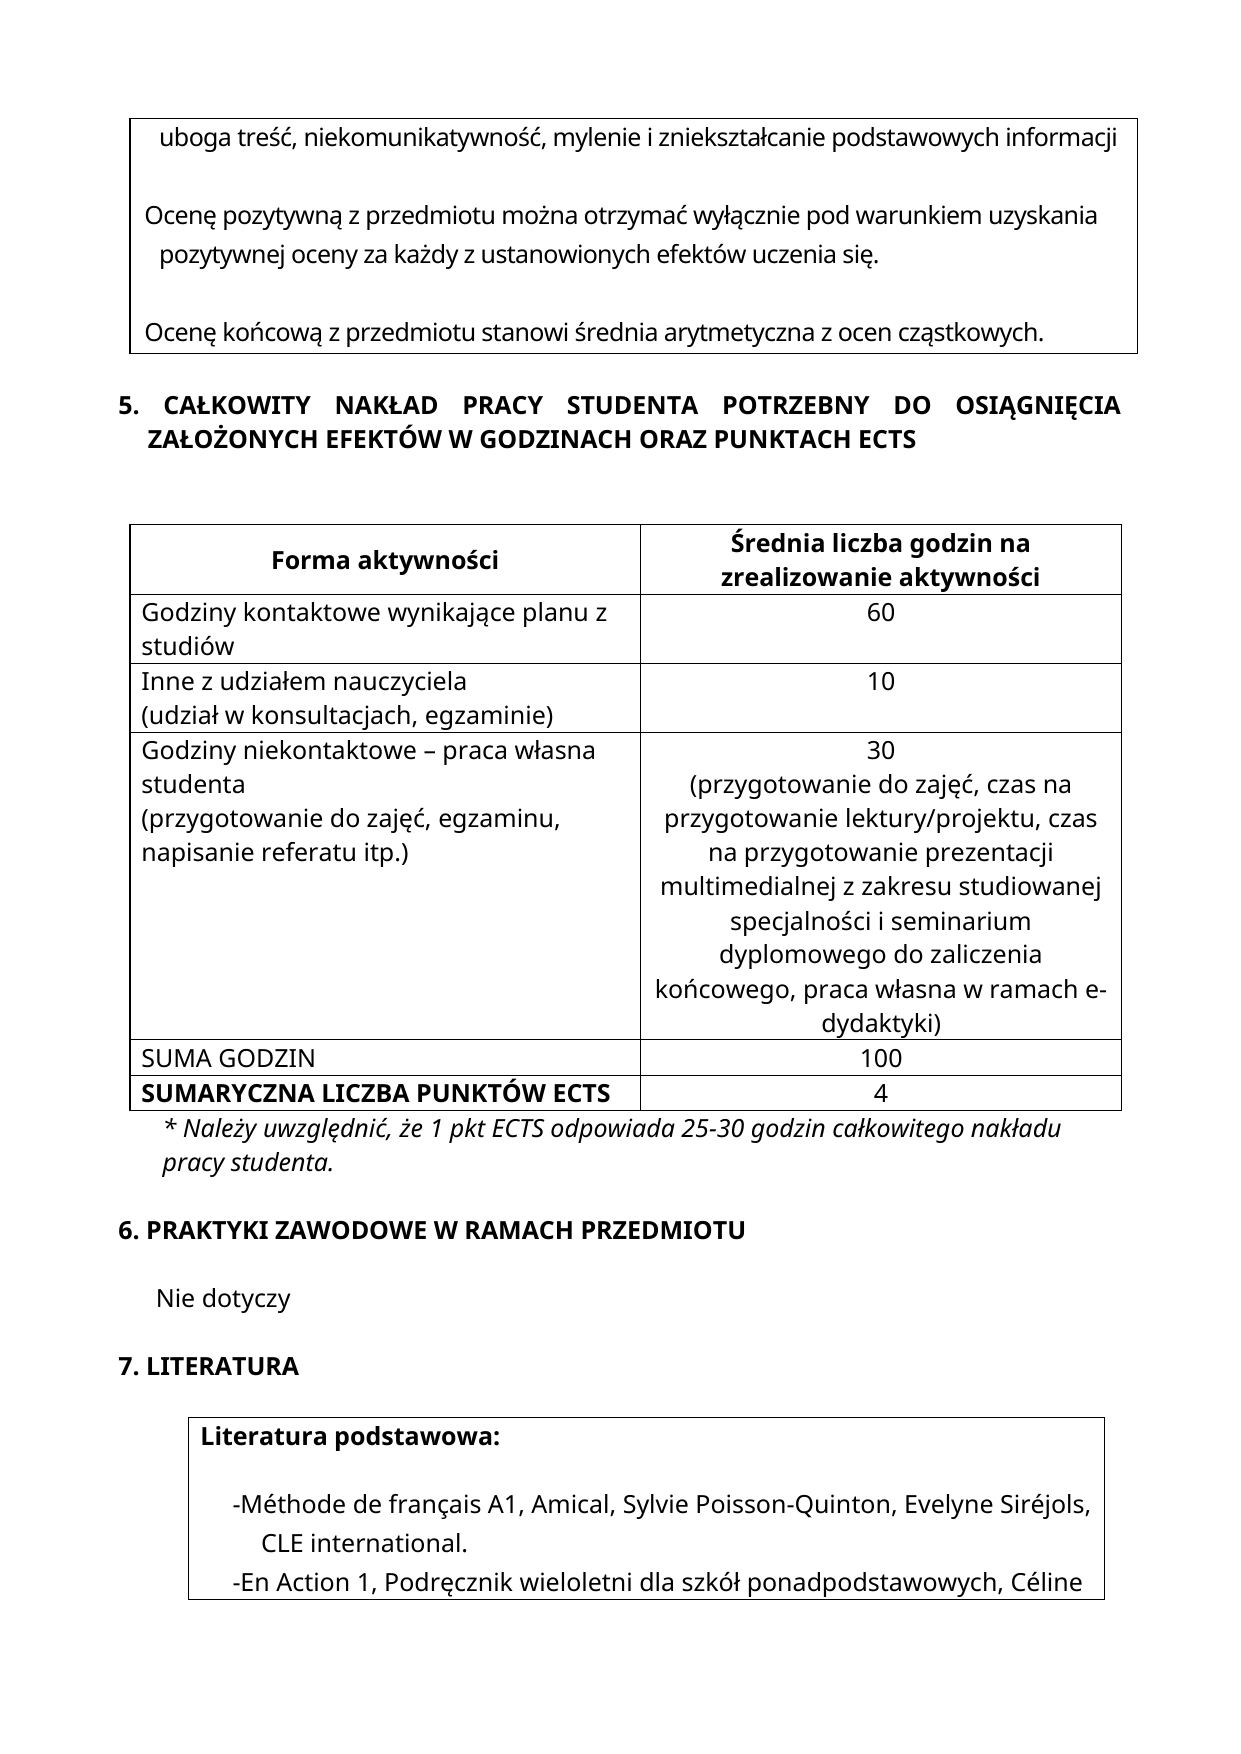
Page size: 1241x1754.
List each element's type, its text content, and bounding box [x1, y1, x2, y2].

text 7. LITERATURA [118, 1349, 1122, 1383]
text 6. PRAKTYKI ZAWODOWE W RAMACH PRZEDMIOTU [118, 1213, 1122, 1247]
table_header Forma aktywności [131, 525, 640, 593]
text * Należy uwzględnić, że 1 pkt ECTS odpowiada 25-30 godzin całkowitego nakładu pracy studenta. [162, 1111, 1122, 1179]
table_header Średnia liczba godzin na zrealizowanie aktywności [641, 525, 1121, 593]
table_cell 30 (przygotowanie do zajęć, czas na przygotowanie lektury/projektu, czas na przygotowanie prezentacji multimedialnej z zakresu studiowanej specjalności i seminarium dyplomowego do zaliczenia końcowego, praca własna w ramach e-dydaktyki) [641, 733, 1121, 1039]
table_cell Inne z udziałem nauczyciela (udział w konsultacjach, egzaminie) [131, 664, 640, 732]
table_cell 60 [641, 595, 1121, 663]
table_cell 100 [641, 1040, 1121, 1074]
text Nie dotyczy [156, 1281, 1122, 1315]
table_cell Godziny niekontaktowe – praca własna studenta (przygotowanie do zajęć, egzaminu, napisanie referatu itp.) [131, 733, 640, 1039]
table_cell 10 [641, 664, 1121, 732]
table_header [189, 1418, 1104, 1599]
table_cell SUMA GODZIN [131, 1040, 640, 1074]
table_cell SUMARYCZNA LICZBA PUNKTÓW ECTS [131, 1076, 640, 1109]
table_cell Godziny kontaktowe wynikające planu z studiów [131, 595, 640, 663]
text 5. CAŁKOWITY NAKŁAD PRACY STUDENTA POTRZEBNY DO OSIĄGNIĘCIA ZAŁOŻONYCH EFEKTÓW W GODZINACH ORAZ PUNKTACH ECTS [118, 388, 1122, 456]
table_cell 4 [641, 1076, 1121, 1109]
